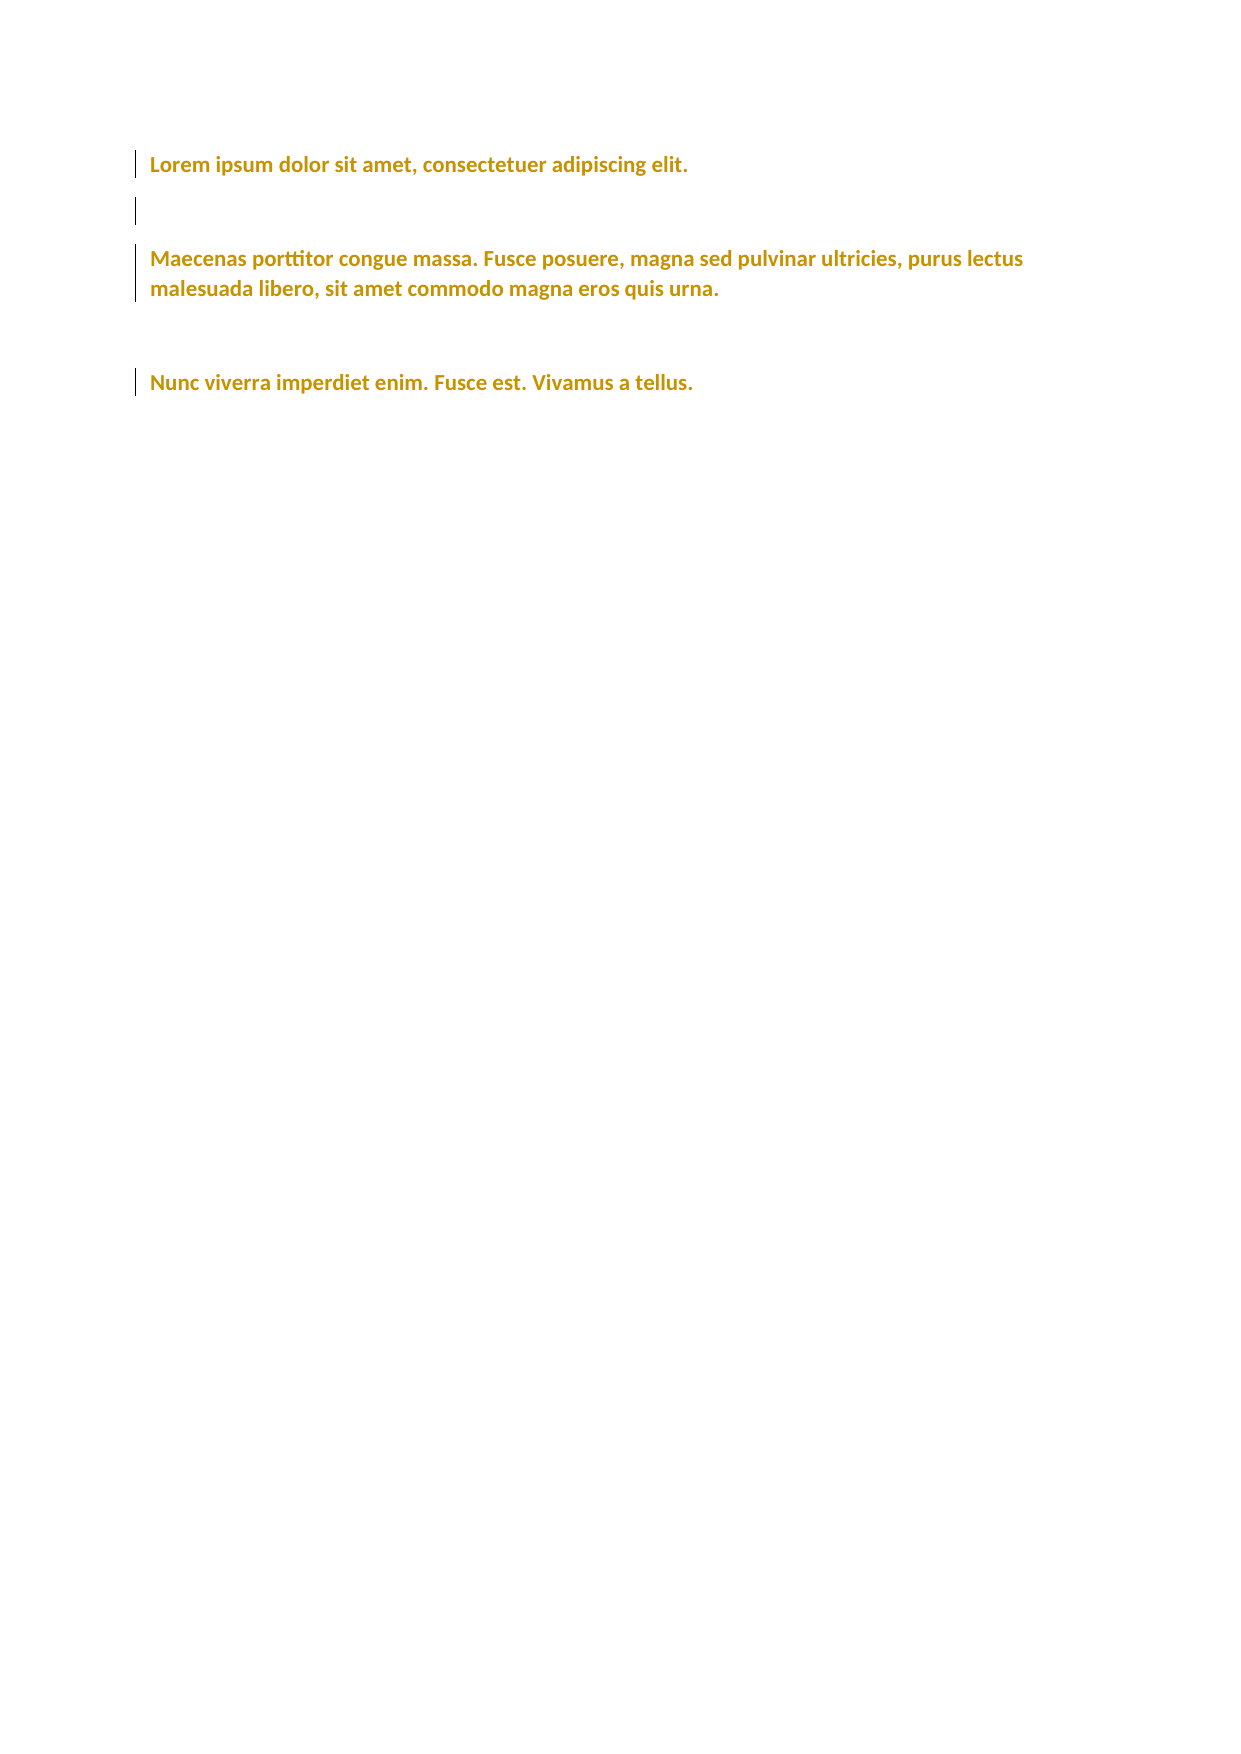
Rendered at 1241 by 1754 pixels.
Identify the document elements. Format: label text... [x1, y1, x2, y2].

text Nunc viverra imperdiet enim. Fusce est. Vivamus a tellus. [150, 368, 1090, 396]
text Lorem ipsum dolor sit amet, consectetuer adipiscing elit. [150, 150, 1090, 178]
text Maecenas porttitor congue massa. Fusce posuere, magna sed pulvinar ultricies, purus lectus malesuada libero, sit amet commodo magna eros quis urna. [150, 244, 1090, 302]
